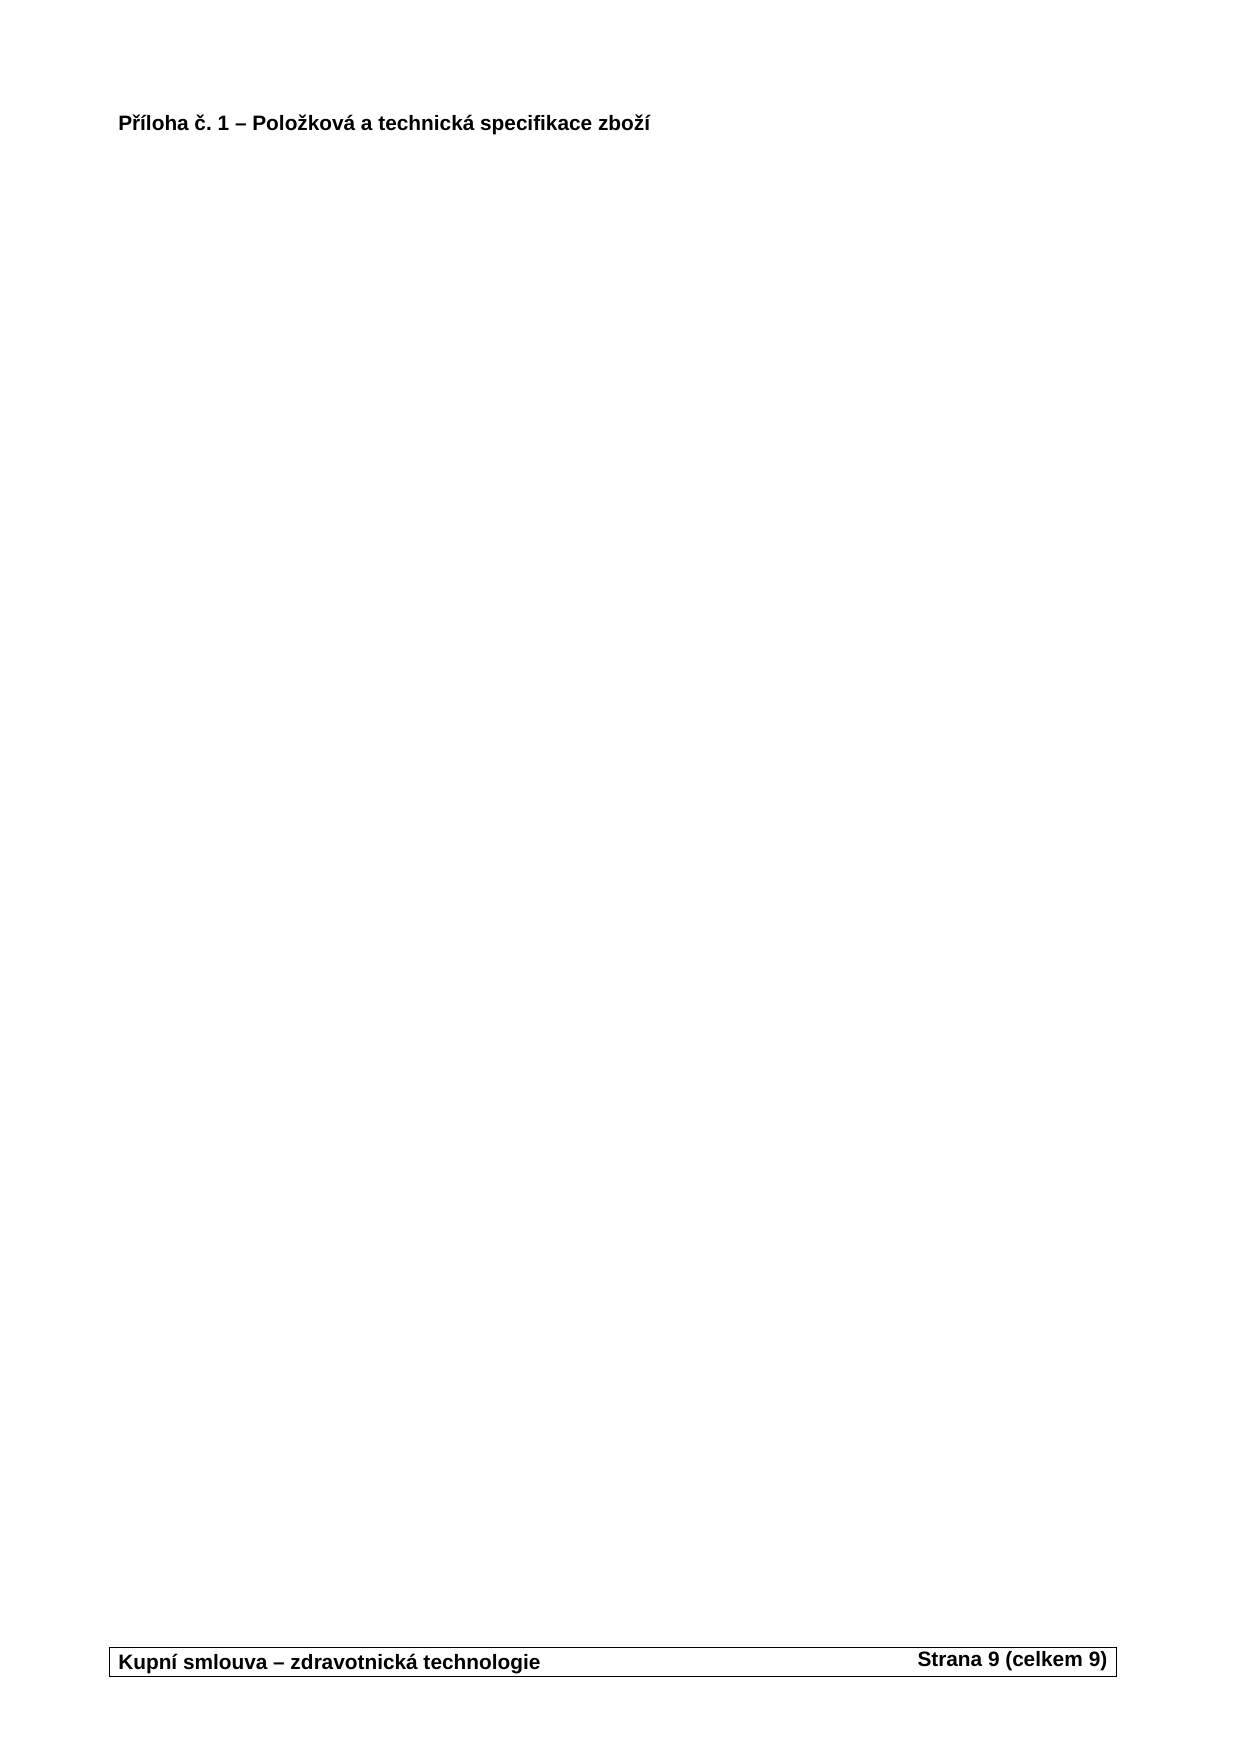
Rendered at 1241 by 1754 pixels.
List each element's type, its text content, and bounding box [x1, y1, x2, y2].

text Příloha č. 1 – Položková a technická specifikace zboží [118, 111, 1107, 135]
